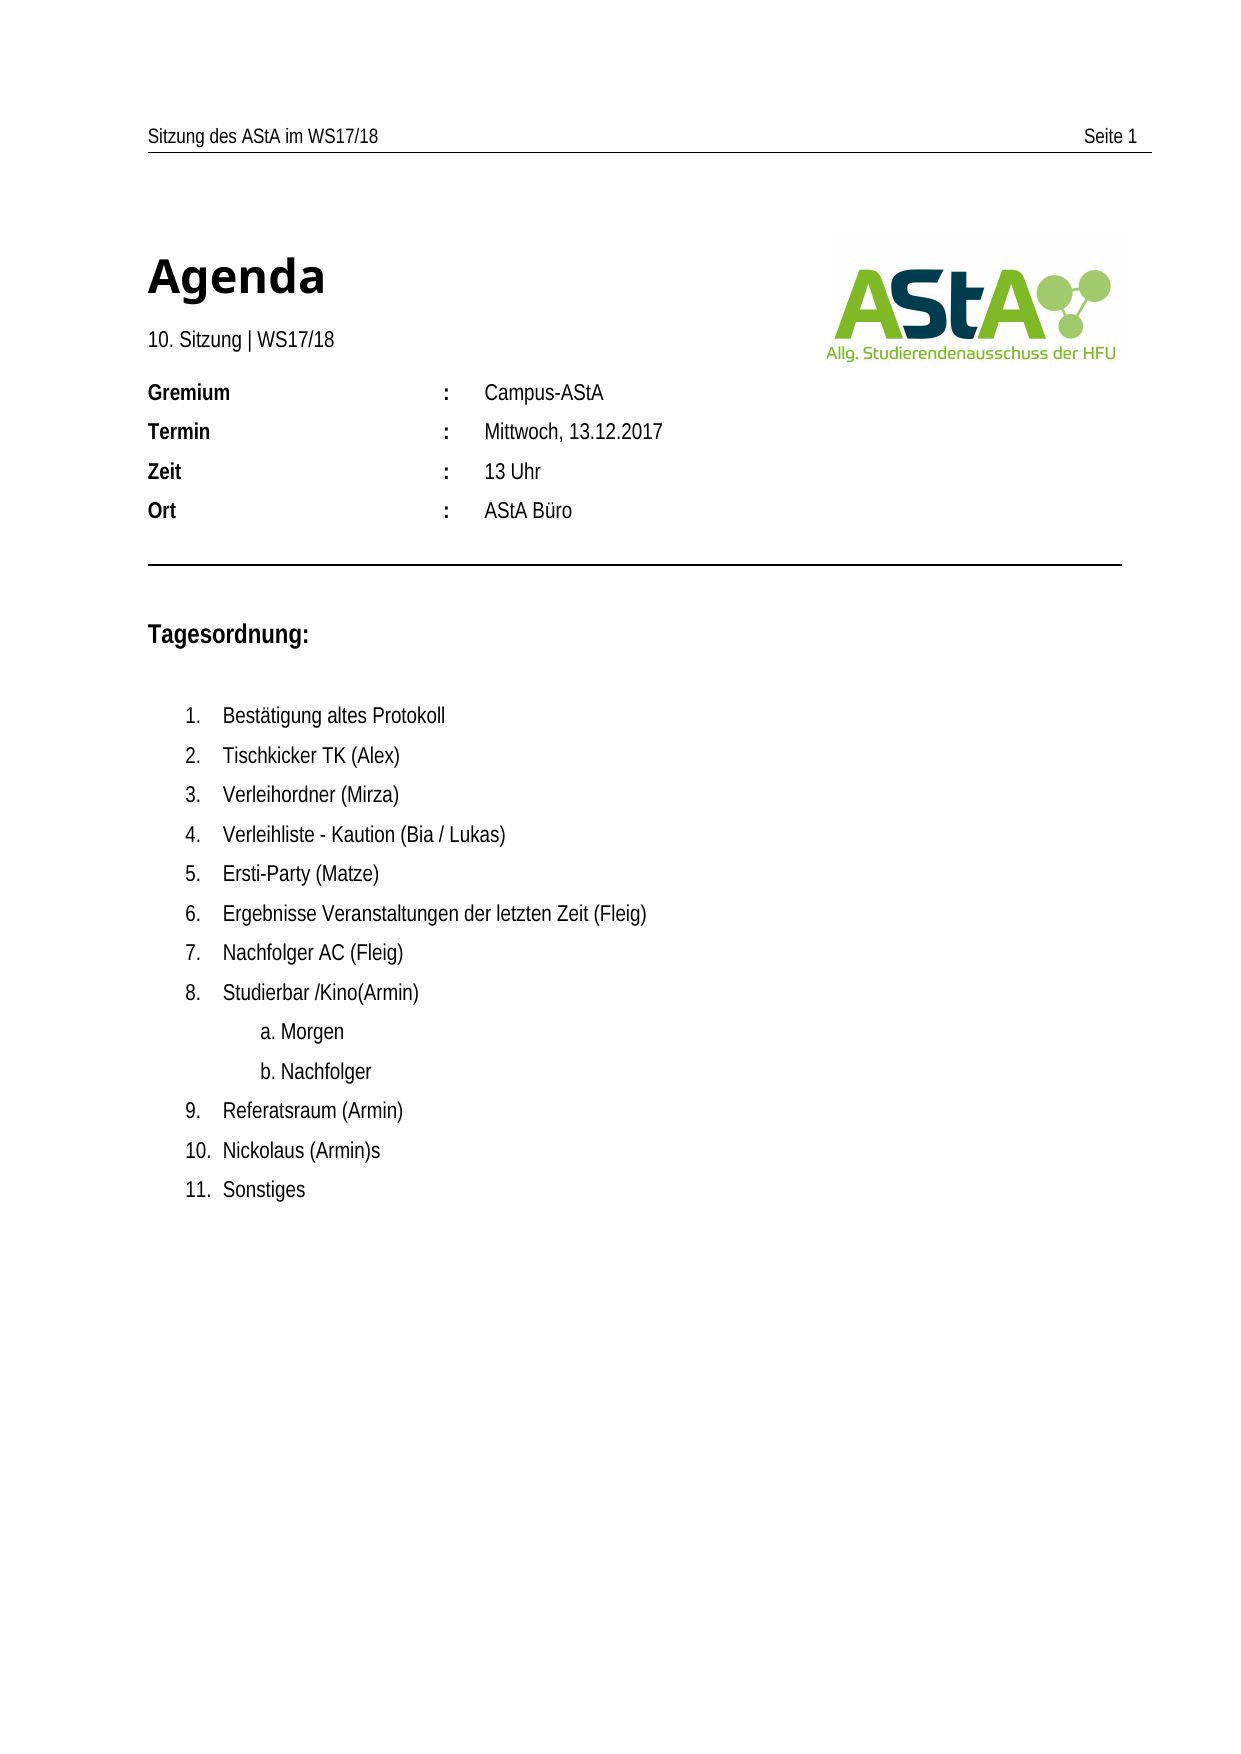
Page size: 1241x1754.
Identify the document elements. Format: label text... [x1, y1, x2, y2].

list Referatsraum (Armin) [185, 1097, 1122, 1123]
list Morgen [260, 1018, 1122, 1044]
list Ergebnisse Veranstaltungen der letzten Zeit (Fleig) [185, 900, 1122, 926]
list Verleihliste - Kaution (Bia / Lukas) [185, 821, 1122, 847]
list Tischkicker TK (Alex) [185, 742, 1122, 768]
text Termin : Mittwoch, 13.12.2017 [148, 418, 1122, 444]
list Sonstiges [185, 1176, 1122, 1202]
list Nachfolger AC (Fleig) [185, 939, 1122, 966]
text Zeit : 13 Uhr [148, 458, 1122, 484]
list Studierbar /Kino(Armin) [185, 979, 1122, 1005]
text Gremium : Campus-AStA [148, 379, 1122, 405]
list Verleihordner (Mirza) [185, 781, 1122, 808]
picture [826, 232, 1129, 362]
text Tagesordnung: [148, 619, 1122, 650]
list Ersti-Party (Matze) [185, 860, 1122, 887]
list Bestätigung altes Protokoll [185, 702, 1122, 729]
list Nickolaus (Armin)s [185, 1137, 1122, 1163]
text 10. Sitzung | WS17/18 [148, 326, 826, 352]
text Agenda [148, 243, 826, 307]
text Ort : AStA Büro [148, 497, 1122, 523]
list Nachfolger [260, 1058, 1122, 1084]
